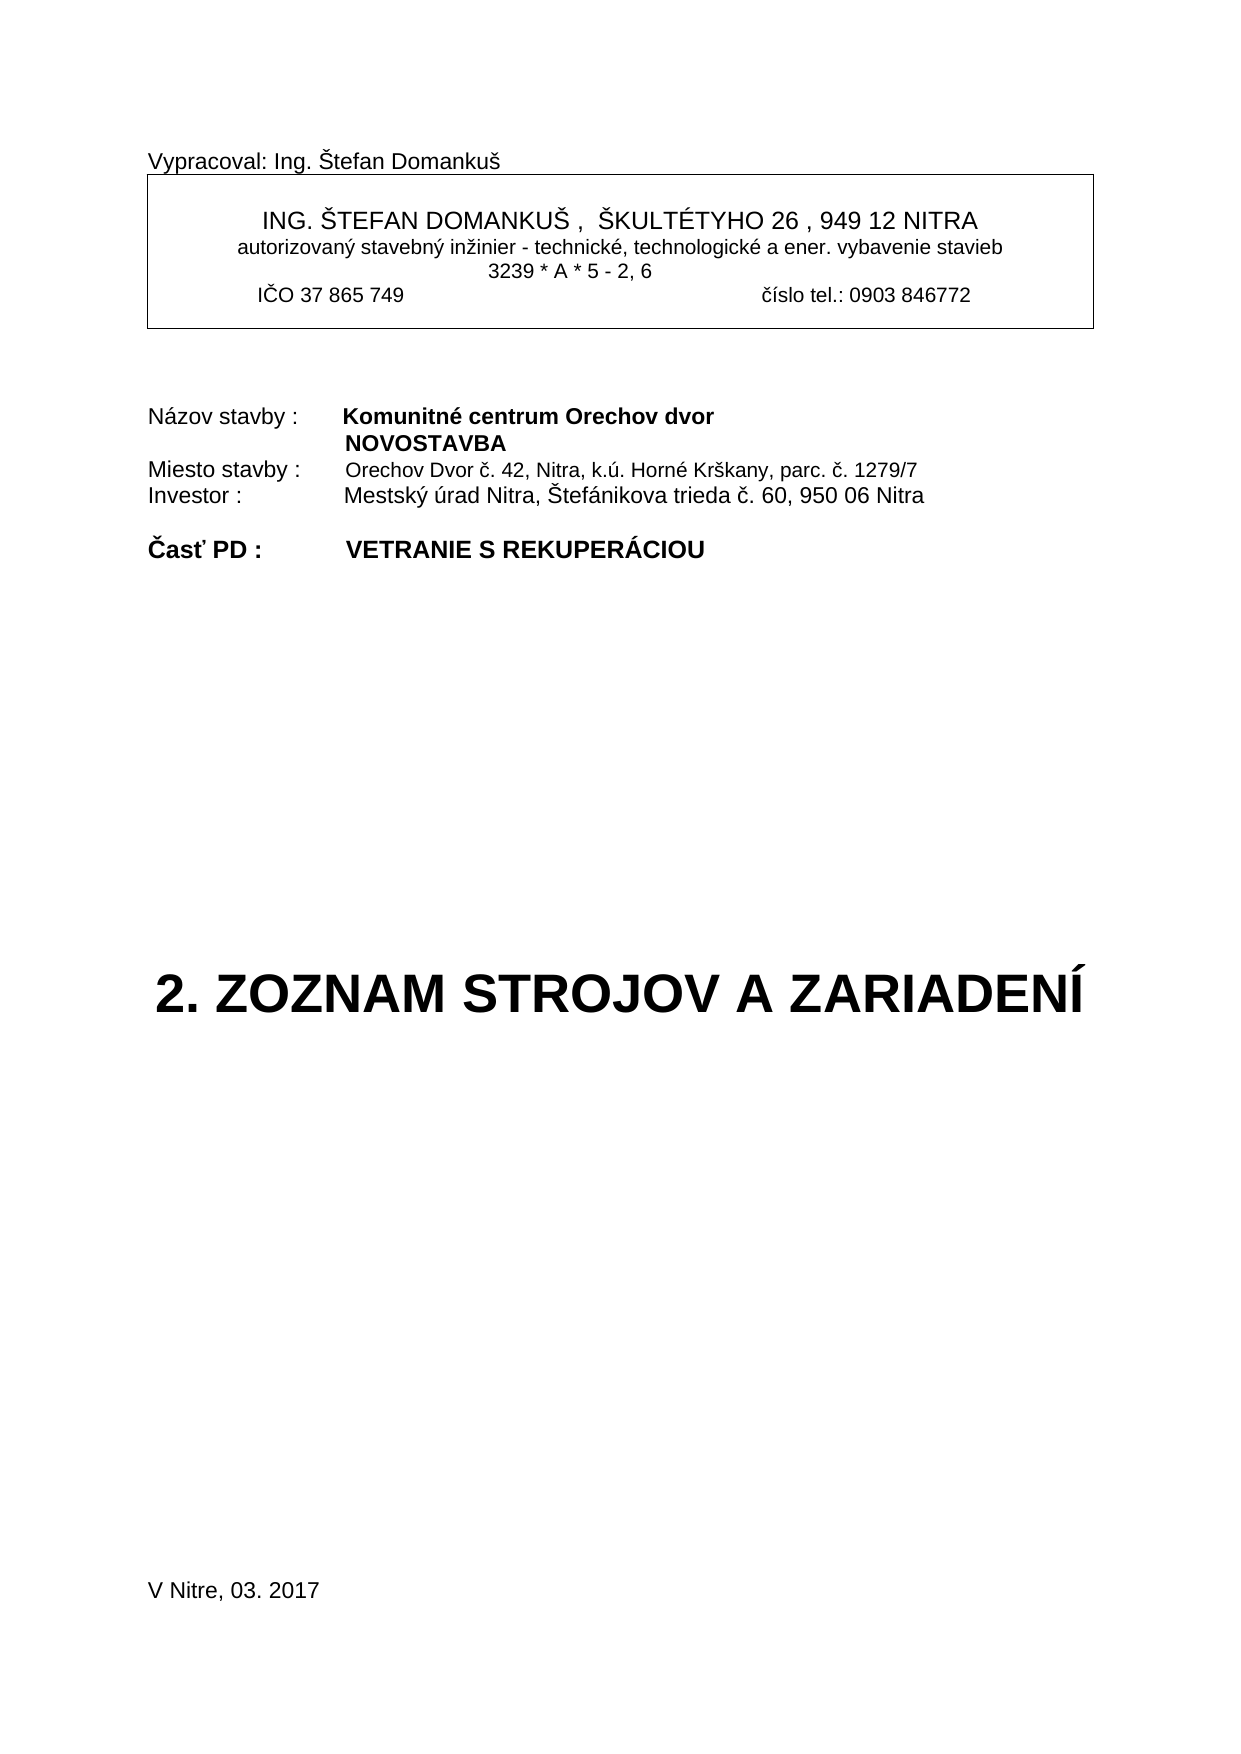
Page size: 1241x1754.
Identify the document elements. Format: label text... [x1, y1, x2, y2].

text Miesto stavby : Orechov Dvor č. 42, Nitra, k.ú. Horné Krškany, parc. č. 1279/7 [148, 456, 1093, 482]
text V Nitre, 03. 2017 [148, 1577, 1093, 1603]
text NOVOSTAVBA [148, 429, 1093, 456]
text IČO 37 865 749 číslo tel.: 0903 846772 [148, 251, 1093, 328]
text 2. ZOZNAM STROJOV A ZARIADENÍ [148, 961, 1093, 1024]
text autorizovaný stavebný inžinier - technické, technologické a ener. vybavenie stavieb [148, 235, 1093, 251]
text Názov stavby : Komunitné centrum Orechov dvor [148, 403, 1093, 429]
text Investor : Mestský úrad Nitra, Štefánikova trieda č. 60, 950 06 Nitra [148, 482, 1093, 509]
text ING. ŠTEFAN DOMANKUŠ , ŠKULTÉTYHO 26 , 949 12 NITRA [148, 175, 1093, 235]
title Vypracoval: Ing. Štefan Domankuš [148, 148, 1093, 174]
subtitle Časť PD : VETRANIE S REKUPERÁCIOU [148, 535, 1093, 564]
